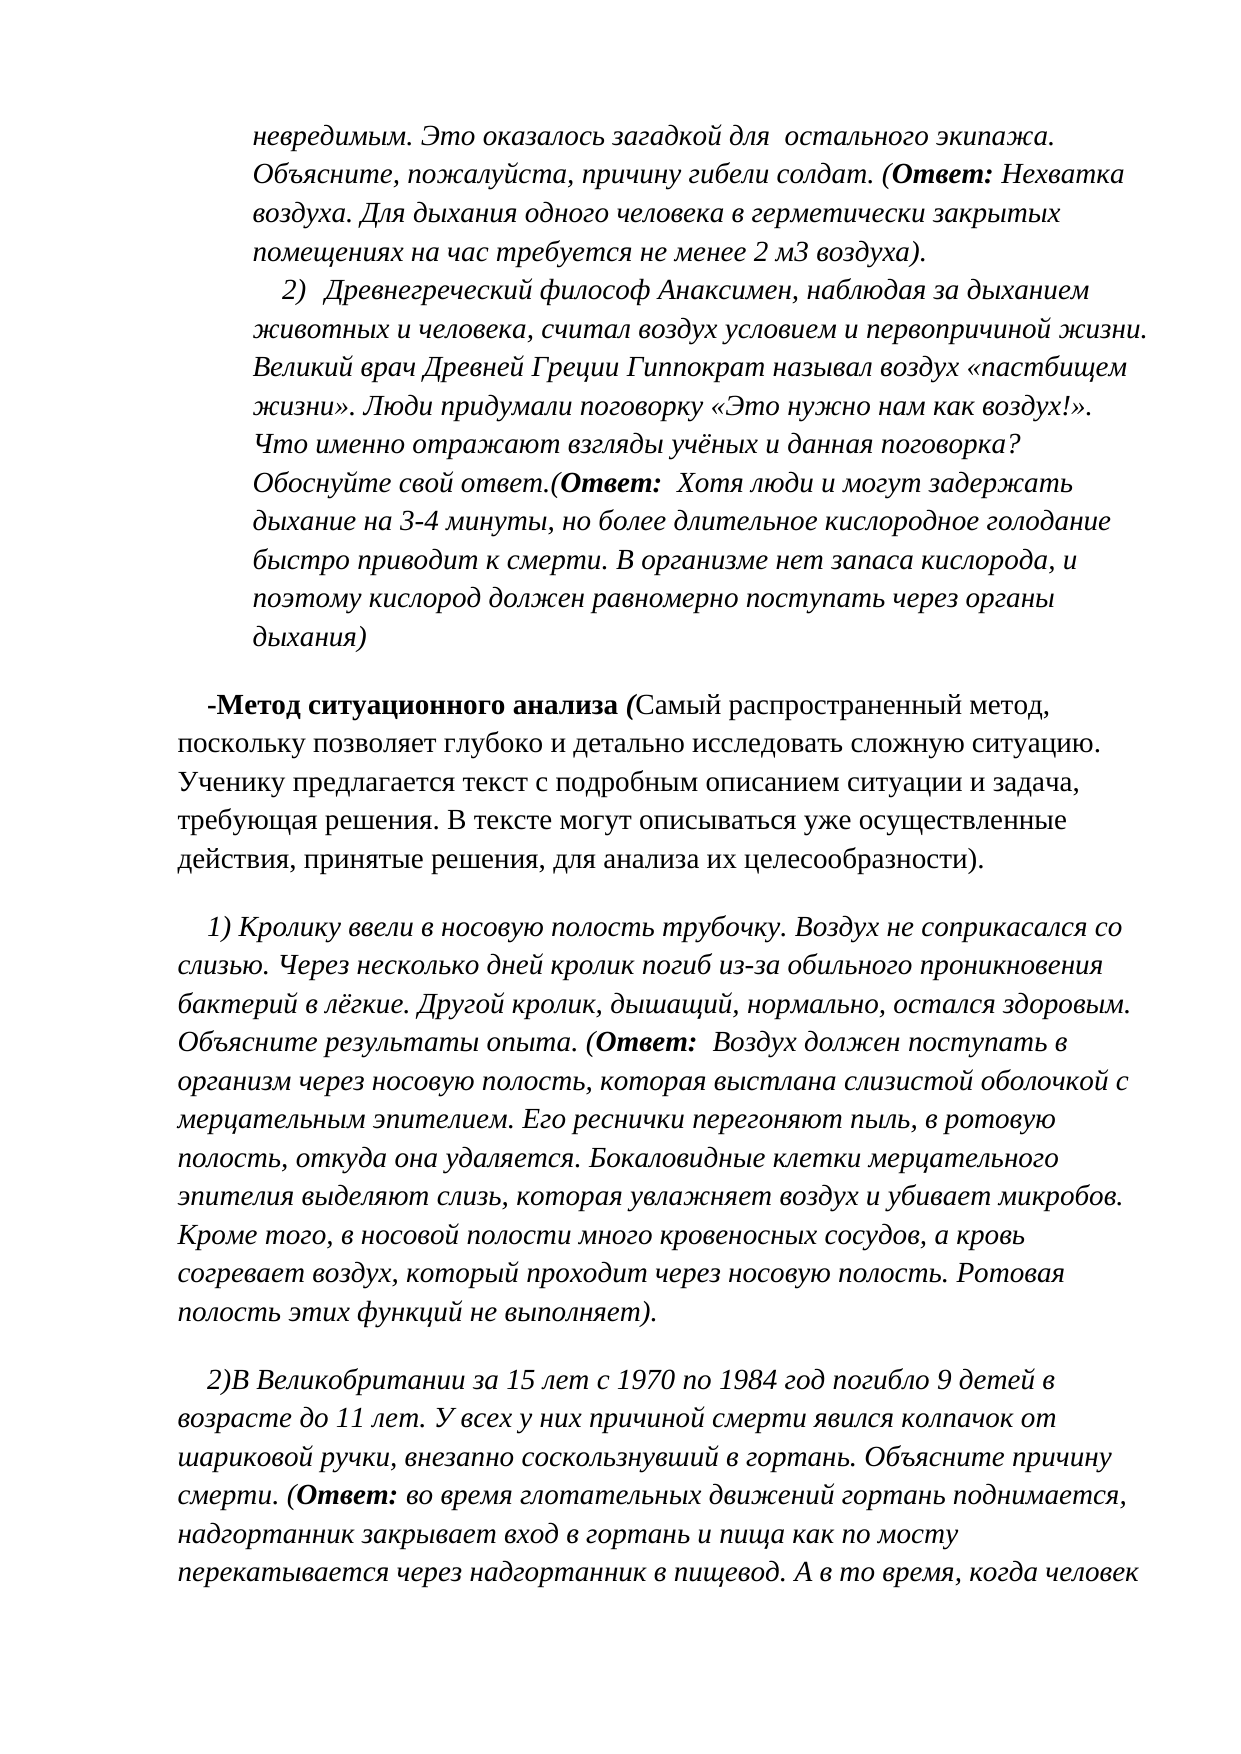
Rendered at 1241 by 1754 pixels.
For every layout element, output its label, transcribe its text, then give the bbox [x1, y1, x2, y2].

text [177, 1362, 1152, 1588]
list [252, 118, 1152, 267]
list Древнегреческий философ Анаксимен, наблюдая за дыханием животных и человека, считал воздух условием и первопричиной жизни. Великий врач Древней Греции Гиппократ называл воздух «пастбищем жизни». Люди придумали поговорку «Это нужно нам как воздух!». Что именно отражают взгляды учёных и данная поговорка? Обоснуйте свой ответ.(Ответ: Хотя люди и могут задержать дыхание на 3-4 минуты, но более длительное кислородное голодание быстро приводит к смерти. В организме нет запаса кислорода, и поэтому кислород должен равномерно поступать через органы дыхания) [252, 272, 1152, 653]
text 1) Кролику ввели в носовую полость трубочку. Воздух не соприкасался со слизью. Через несколько дней кролик погиб из-за обильного проникновения бактерий в лёгкие. Другой кролик, дышащий, нормально, остался здоровым. Объясните результаты опыта. (Ответ: Воздух должен поступать в организм через носовую полость, которая выстлана слизистой оболочкой с мерцательным эпителием. Его реснички перегоняют пыль, в ротовую полость, откуда она удаляется. Бокаловидные клетки мерцательного эпителия выделяют слизь, которая увлажняет воздух и убивает микробов. Кроме того, в носовой полости много кровеносных сосудов, а кровь согревает воздух, который проходит через носовую полость. Ротовая полость этих функций не выполняет). [177, 909, 1152, 1328]
text -Метод ситуационного анализа (Самый распространенный метод, поскольку позволяет глубоко и детально исследовать сложную ситуацию. Ученику предлагается текст с подробным описанием ситуации и задача, требующая решения. В тексте могут описываться уже осуществленные действия, принятые решения, для анализа их целесообразности). [177, 687, 1152, 874]
